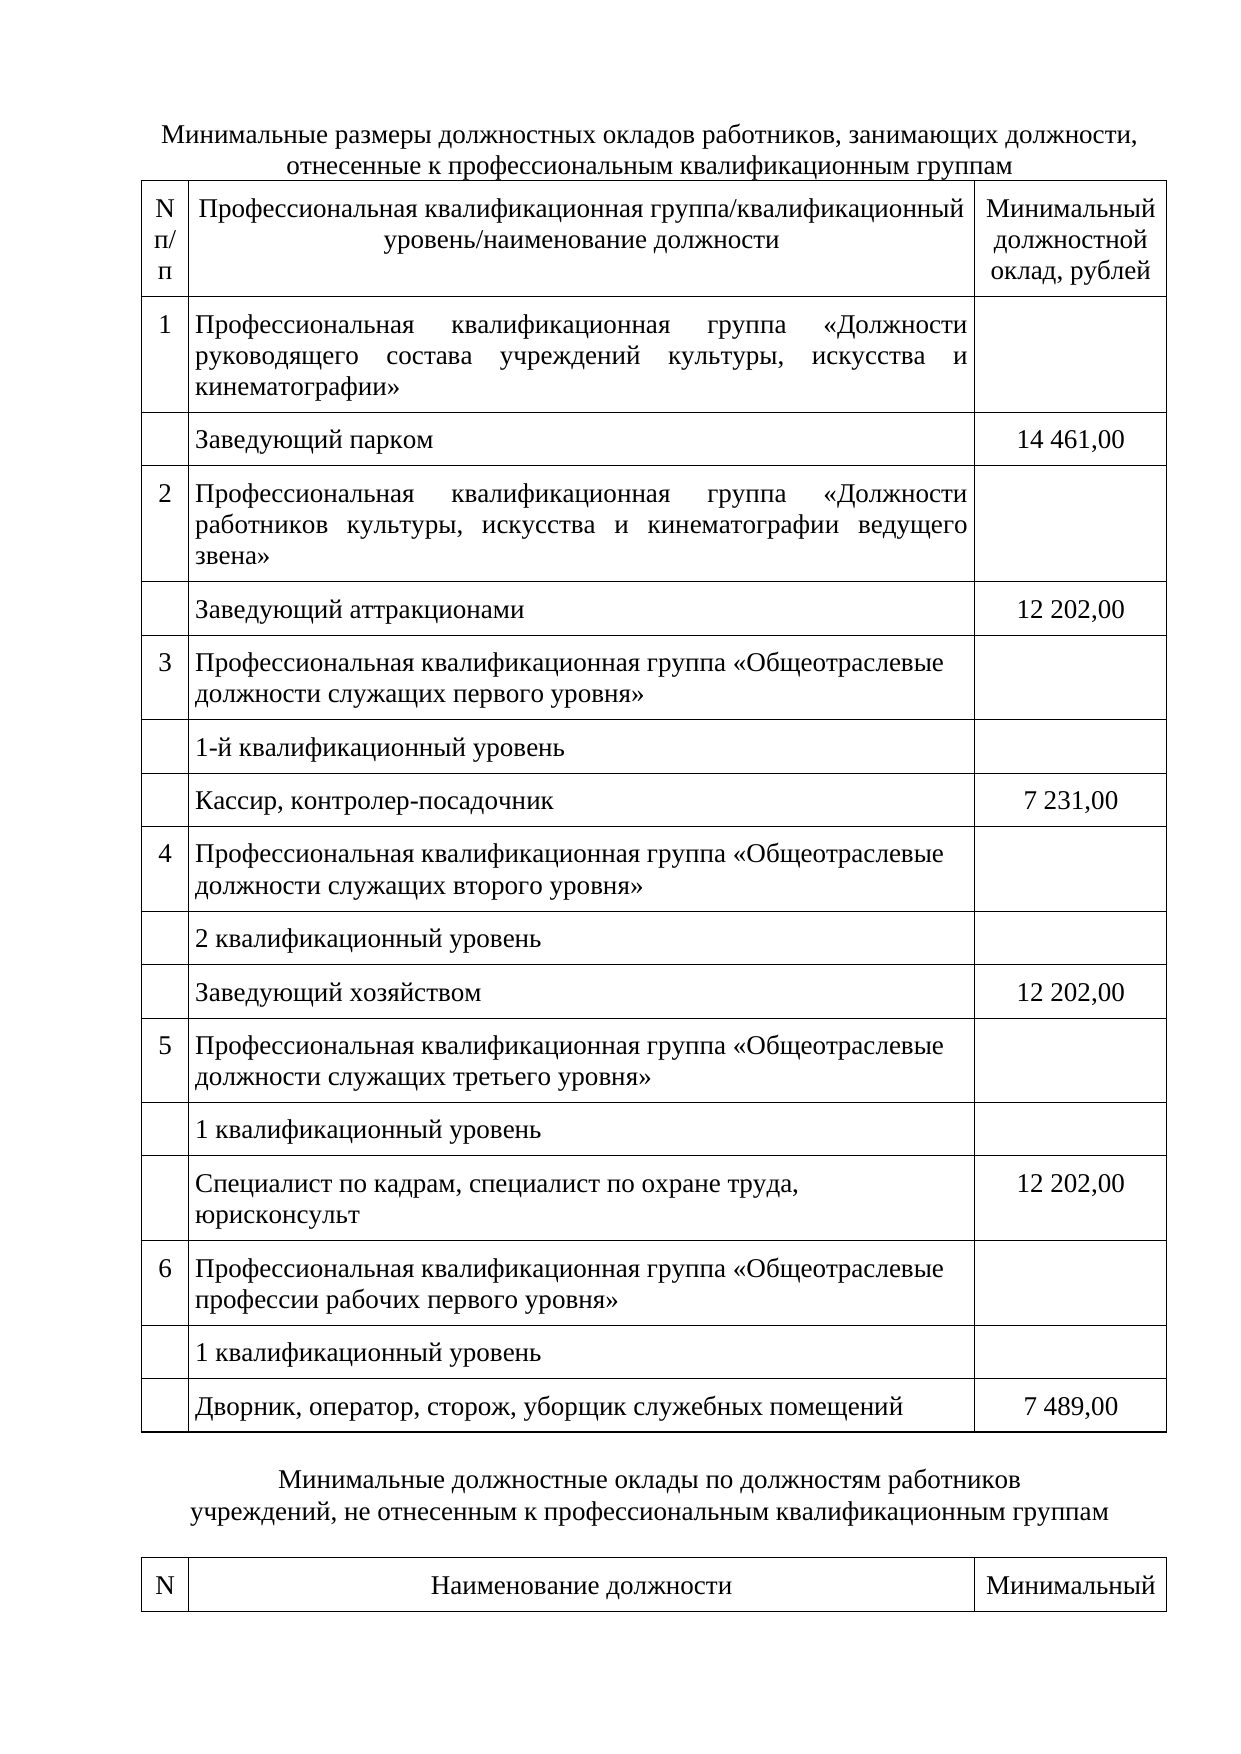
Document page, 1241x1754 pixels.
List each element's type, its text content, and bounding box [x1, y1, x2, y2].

table_cell 4 [142, 827, 188, 911]
table_cell Кассир, контролер-посадочник [189, 774, 974, 826]
table_cell Профессиональная квалификационная группа «Должности руководящего состава учреждений культуры, искусства и кинематографии» [189, 297, 974, 412]
table_cell 1-й квалификационный уровень [189, 720, 974, 772]
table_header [189, 1558, 974, 1611]
table_cell [975, 1103, 1166, 1155]
table_cell 14 461,00 [975, 413, 1166, 465]
table_cell [142, 774, 188, 826]
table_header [975, 1558, 1166, 1611]
table_cell Заведующий аттракционами [189, 582, 974, 634]
table_cell [142, 1326, 188, 1378]
table_cell 6 [142, 1241, 188, 1324]
text Минимальные должностные оклады по должностям работников [148, 1464, 1152, 1495]
table_cell [142, 912, 188, 964]
table_cell 1 квалификационный уровень [189, 1326, 974, 1378]
table_cell Заведующий парком [189, 413, 974, 465]
table_cell 1 квалификационный уровень [189, 1103, 974, 1155]
table_cell [975, 636, 1166, 719]
table_cell Профессиональная квалификационная группа «Общеотраслевые профессии рабочих первого уровня» [189, 1241, 974, 1324]
table_cell [142, 720, 188, 772]
table_cell [975, 1019, 1166, 1102]
table_cell [975, 1241, 1166, 1324]
table_cell 3 [142, 636, 188, 719]
table_cell 12 202,00 [975, 1156, 1166, 1240]
table_cell [142, 1379, 188, 1431]
table_cell Профессиональная квалификационная группа «Должности работников культуры, искусства и кинематографии ведущего звена» [189, 466, 974, 581]
table_cell Дворник, оператор, сторож, уборщик служебных помещений [189, 1379, 974, 1431]
table_cell Специалист по кадрам, специалист по охране труда, юрисконсульт [189, 1156, 974, 1240]
text учреждений, не отнесенным к профессиональным квалификационным группам [148, 1495, 1152, 1526]
table_cell Профессиональная квалификационная группа «Общеотраслевые должности служащих второго уровня» [189, 827, 974, 911]
table_cell [142, 413, 188, 465]
table_cell [975, 466, 1166, 581]
table_cell Заведующий хозяйством [189, 965, 974, 1017]
table_cell Профессиональная квалификационная группа «Общеотраслевые должности служащих третьего уровня» [189, 1019, 974, 1102]
table_cell [975, 912, 1166, 964]
table_cell 7 489,00 [975, 1379, 1166, 1431]
table_cell [142, 1156, 188, 1240]
table_cell 12 202,00 [975, 582, 1166, 634]
table_header Минимальный должностной оклад, рублей [975, 181, 1166, 296]
table_cell [142, 582, 188, 634]
table_header N п/п [142, 1558, 188, 1611]
table_cell 2 квалификационный уровень [189, 912, 974, 964]
table_cell [975, 1326, 1166, 1378]
table_cell 2 [142, 466, 188, 581]
table_cell Профессиональная квалификационная группа «Общеотраслевые должности служащих первого уровня» [189, 636, 974, 719]
table_cell [975, 297, 1166, 412]
table_cell [975, 827, 1166, 911]
table_cell 7 231,00 [975, 774, 1166, 826]
table_cell 1 [142, 297, 188, 412]
table_cell [142, 1103, 188, 1155]
table_header N п/п [142, 181, 188, 296]
table_cell [142, 965, 188, 1017]
table_cell 5 [142, 1019, 188, 1102]
table_cell [975, 720, 1166, 772]
text Минимальные размеры должностных окладов работников, занимающих должности, отнесенные к профессиональным квалификационным группам [148, 118, 1152, 180]
table_header Профессиональная квалификационная группа/квалификационный уровень/наименование должности [189, 181, 974, 296]
table_cell 12 202,00 [975, 965, 1166, 1017]
